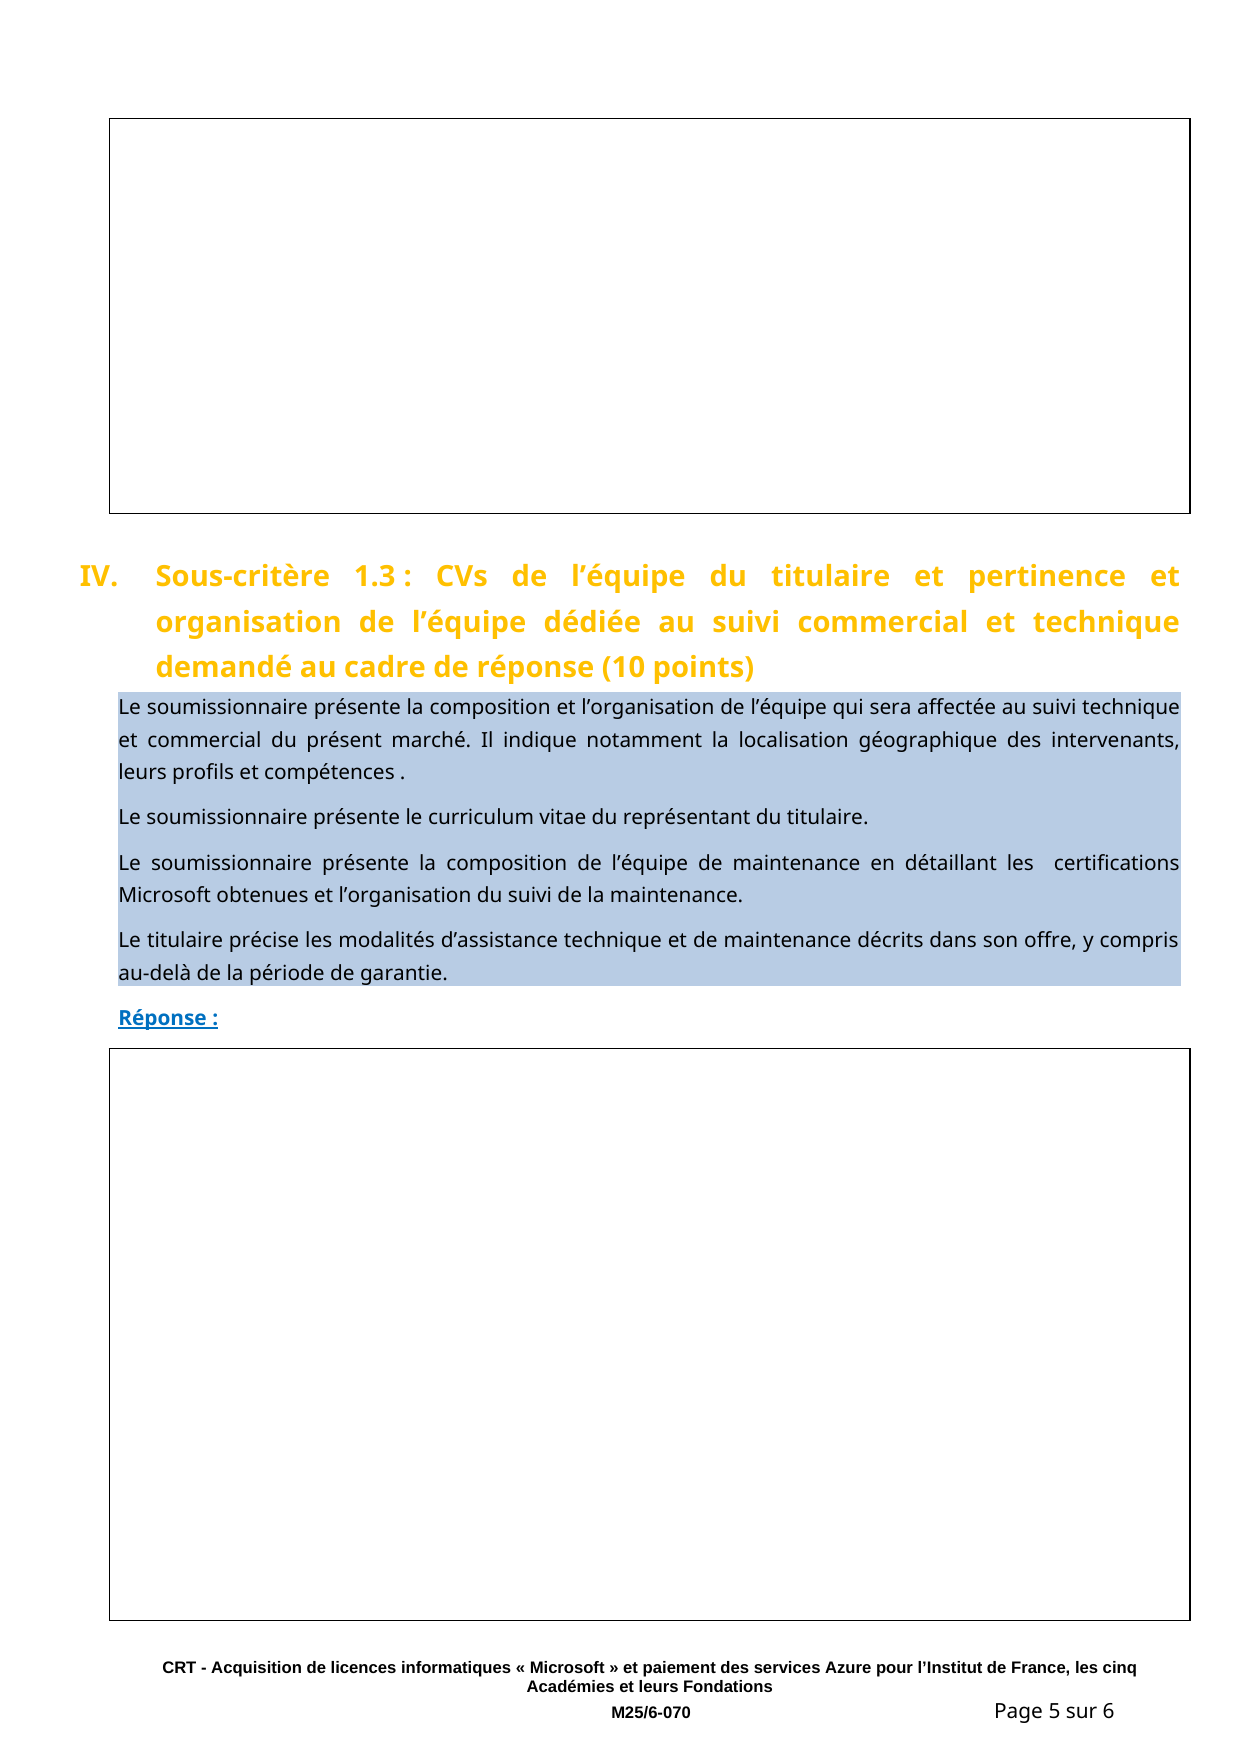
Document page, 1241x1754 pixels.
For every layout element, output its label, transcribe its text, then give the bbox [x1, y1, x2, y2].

subtitle Sous-critère 1.3 : CVs de l’équipe du titulaire et pertinence et organisation de l’équipe dédiée au suivi commercial et technique demandé au cadre de réponse (10 points) [118, 555, 1181, 686]
text Le soumissionnaire présente le curriculum vitae du représentant du titulaire. [118, 802, 1181, 831]
text Le soumissionnaire présente la composition et l’organisation de l’équipe qui sera affectée au suivi technique et commercial du présent marché. Il indique notamment la localisation géographique des intervenants, leurs profils et compétences . [118, 692, 1181, 786]
text Réponse : [118, 1003, 1181, 1031]
text Le soumissionnaire présente la composition de l’équipe de maintenance en détaillant les certifications Microsoft obtenues et l’organisation du suivi de la maintenance. [118, 848, 1181, 909]
text Le titulaire précise les modalités d’assistance technique et de maintenance décrits dans son offre, y compris au-delà de la période de garantie. [118, 925, 1181, 986]
